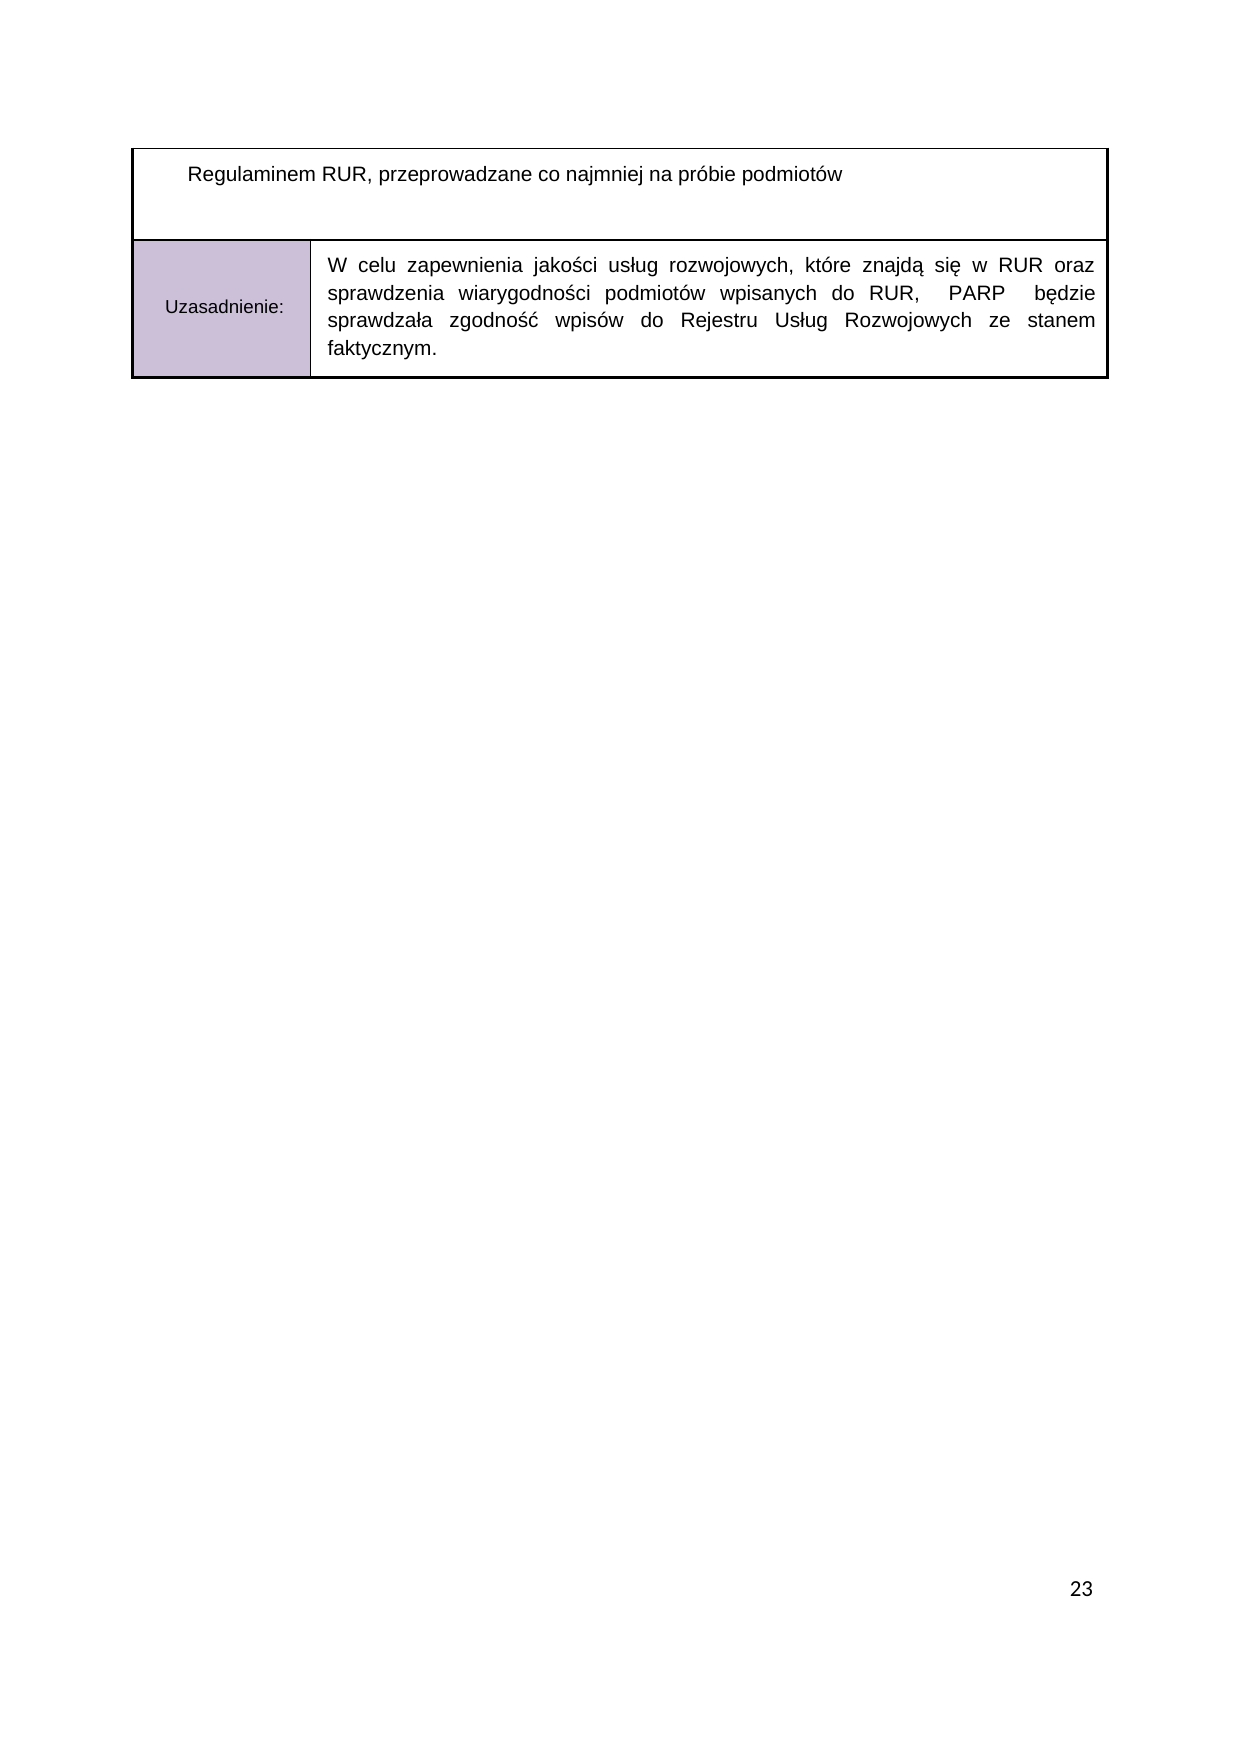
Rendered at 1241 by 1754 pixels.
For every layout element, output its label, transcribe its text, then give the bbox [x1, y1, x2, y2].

table_cell W celu zapewnienia jakości usług rozwojowych, które znajdą się w RUR oraz sprawdzenia wiarygodności podmiotów wpisanych do RUR, PARP będzie sprawdzała zgodność wpisów do Rejestru Usług Rozwojowych ze stanem faktycznym. [311, 241, 1106, 376]
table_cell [134, 149, 1106, 239]
table_cell Uzasadnienie: [134, 241, 310, 376]
